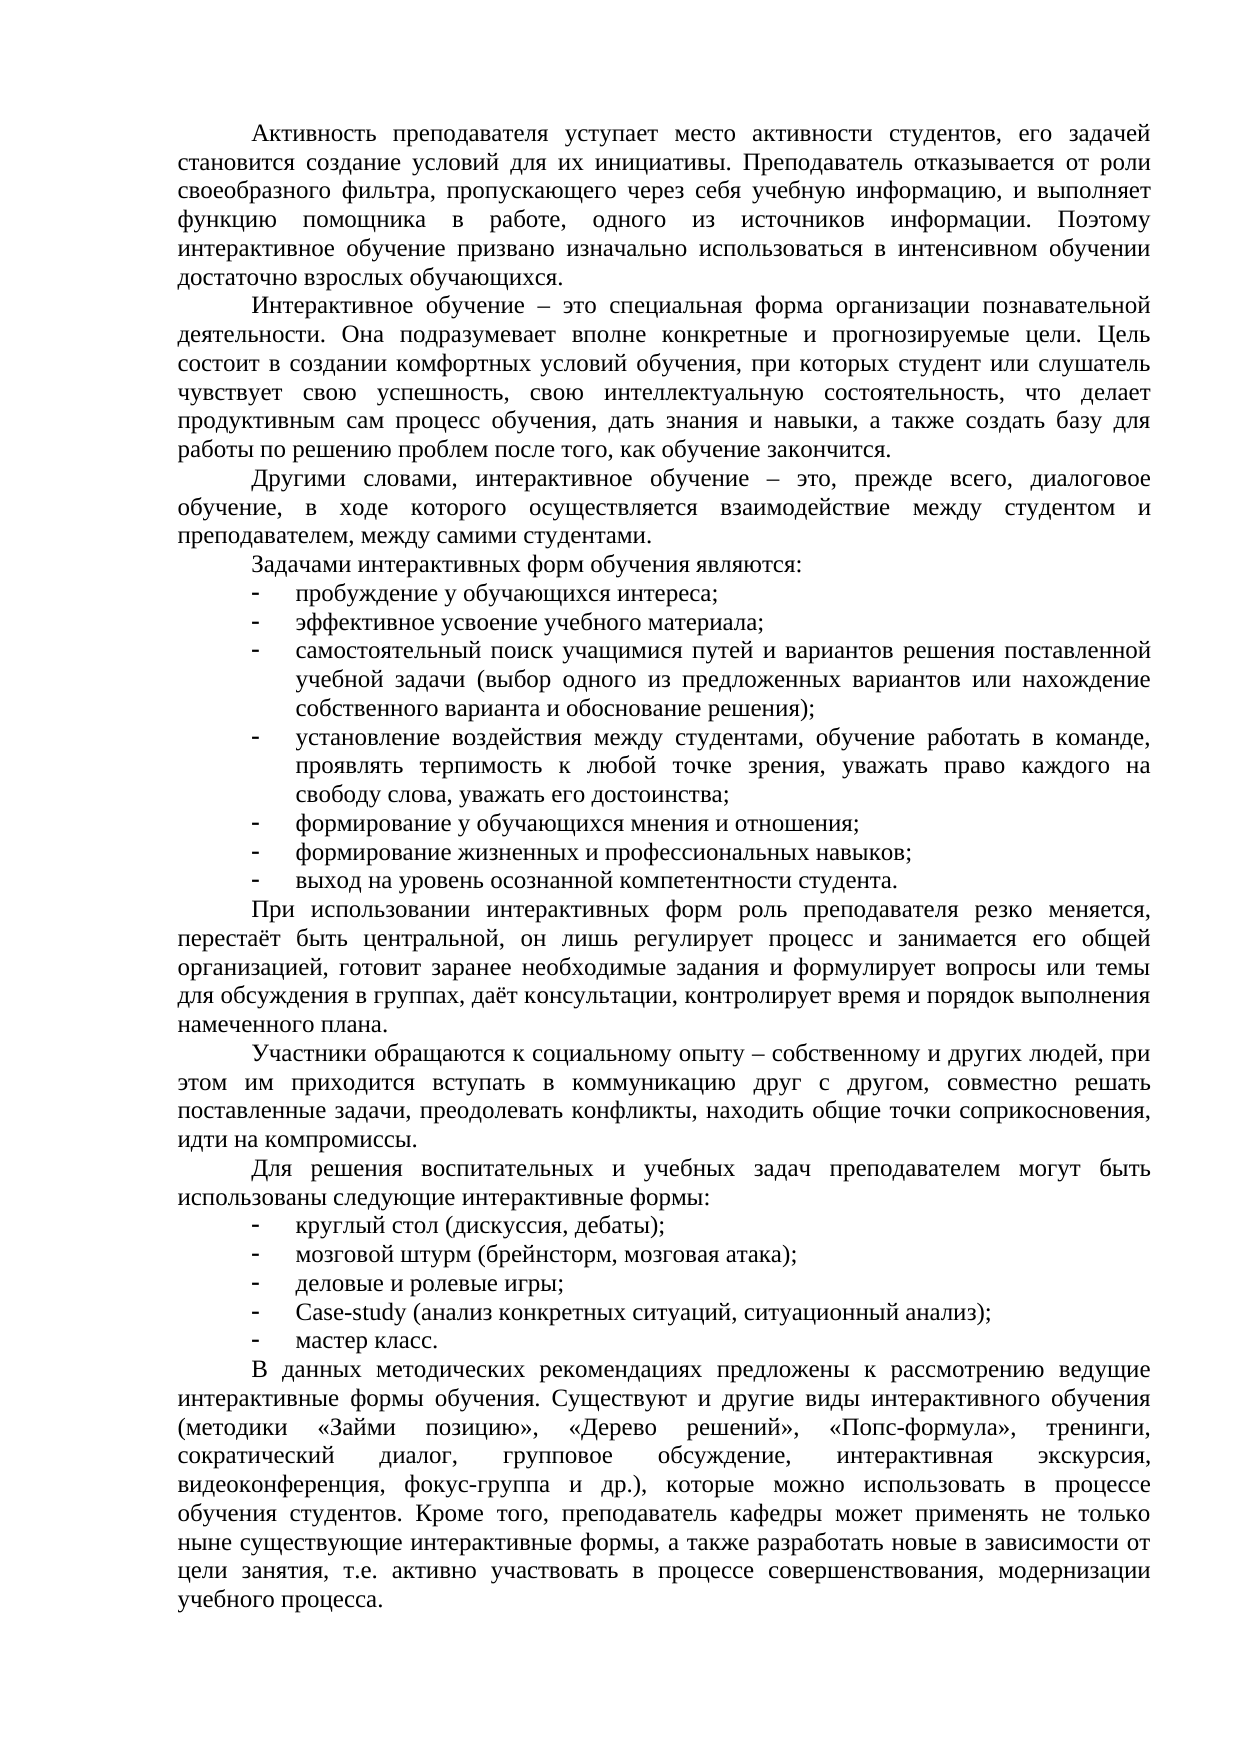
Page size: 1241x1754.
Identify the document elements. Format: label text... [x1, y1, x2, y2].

text Участники обращаются к социальному опыту – собственному и других людей, при этом им приходится вступать в коммуникацию друг с другом, совместно решать поставленные задачи, преодолевать конфликты, находить общие точки соприкосновения, идти на компромиссы. [177, 1038, 1152, 1153]
list деловые и ролевые игры; [251, 1268, 1152, 1297]
list формирование у обучающихся мнения и отношения; [251, 808, 1152, 837]
list круглый стол (дискуссия, дебаты); [251, 1211, 1152, 1239]
list выход на уровень осознанной компетентности студента. [251, 866, 1152, 894]
text Для решения воспитательных и учебных задач преподавателем могут быть использованы следующие интерактивные формы: [177, 1153, 1152, 1211]
list пробуждение у обучающихся интереса; [251, 578, 1152, 607]
text Интерактивное обучение – это специальная форма организации познавательной деятельности. Она подразумевает вполне конкретные и прогнозируемые цели. Цель состоит в создании комфортных условий обучения, при которых студент или слушатель чувствует свою успешность, свою интеллектуальную состоятельность, что делает продуктивным сам процесс обучения, дать знания и навыки, а также создать базу для работы по решению проблем после того, как обучение закончится. [177, 291, 1152, 463]
text Задачами интерактивных форм обучения являются: [177, 549, 1152, 578]
list мастер класс. [251, 1326, 1152, 1354]
list Case-study (анализ конкретных ситуаций, ситуационный анализ); [251, 1297, 1152, 1326]
list формирование жизненных и профессиональных навыков; [251, 837, 1152, 866]
list эффективное усвоение учебного материала; [251, 607, 1152, 636]
text При использовании интерактивных форм роль преподавателя резко меняется, перестаёт быть центральной, он лишь регулирует процесс и занимается его общей организацией, готовит заранее необходимые задания и формулирует вопросы или темы для обсуждения в группах, даёт консультации, контролирует время и порядок выполнения намеченного плана. [177, 894, 1152, 1038]
text Активность преподавателя уступает место активности студентов, его задачей становится создание условий для их инициативы. Преподаватель отказывается от роли своеобразного фильтра, пропускающего через себя учебную информацию, и выполняет функцию помощника в работе, одного из источников информации. Поэтому интерактивное обучение призвано изначально использоваться в интенсивном обучении достаточно взрослых обучающихся. [177, 118, 1152, 291]
list самостоятельный поиск учащимися путей и вариантов решения поставленной учебной задачи (выбор одного из предложенных вариантов или нахождение собственного варианта и обоснование решения); [251, 636, 1152, 722]
text Другими словами, интерактивное обучение – это, прежде всего, диалоговое обучение, в ходе которого осуществляется взаимодействие между студентом и преподавателем, между самими студентами. [177, 463, 1152, 549]
list установление воздействия между студентами, обучение работать в команде, проявлять терпимость к любой точке зрения, уважать право каждого на свободу слова, уважать его достоинства; [251, 722, 1152, 808]
text В данных методических рекомендациях предложены к рассмотрению ведущие интерактивные формы обучения. Существуют и другие виды интерактивного обучения (методики «Займи позицию», «Дерево решений», «Попс-формула», тренинги, сократический диалог, групповое обсуждение, интерактивная экскурсия, видеоконференция, фокус-группа и др.), которые можно использовать в процессе обучения студентов. Кроме того, преподаватель кафедры может применять не только ныне существующие интерактивные формы, а также разработать новые в зависимости от цели занятия, т.е. активно участвовать в процессе совершенствования, модернизации учебного процесса. [177, 1354, 1152, 1613]
list мозговой штурм (брейнсторм, мозговая атака); [251, 1239, 1152, 1268]
